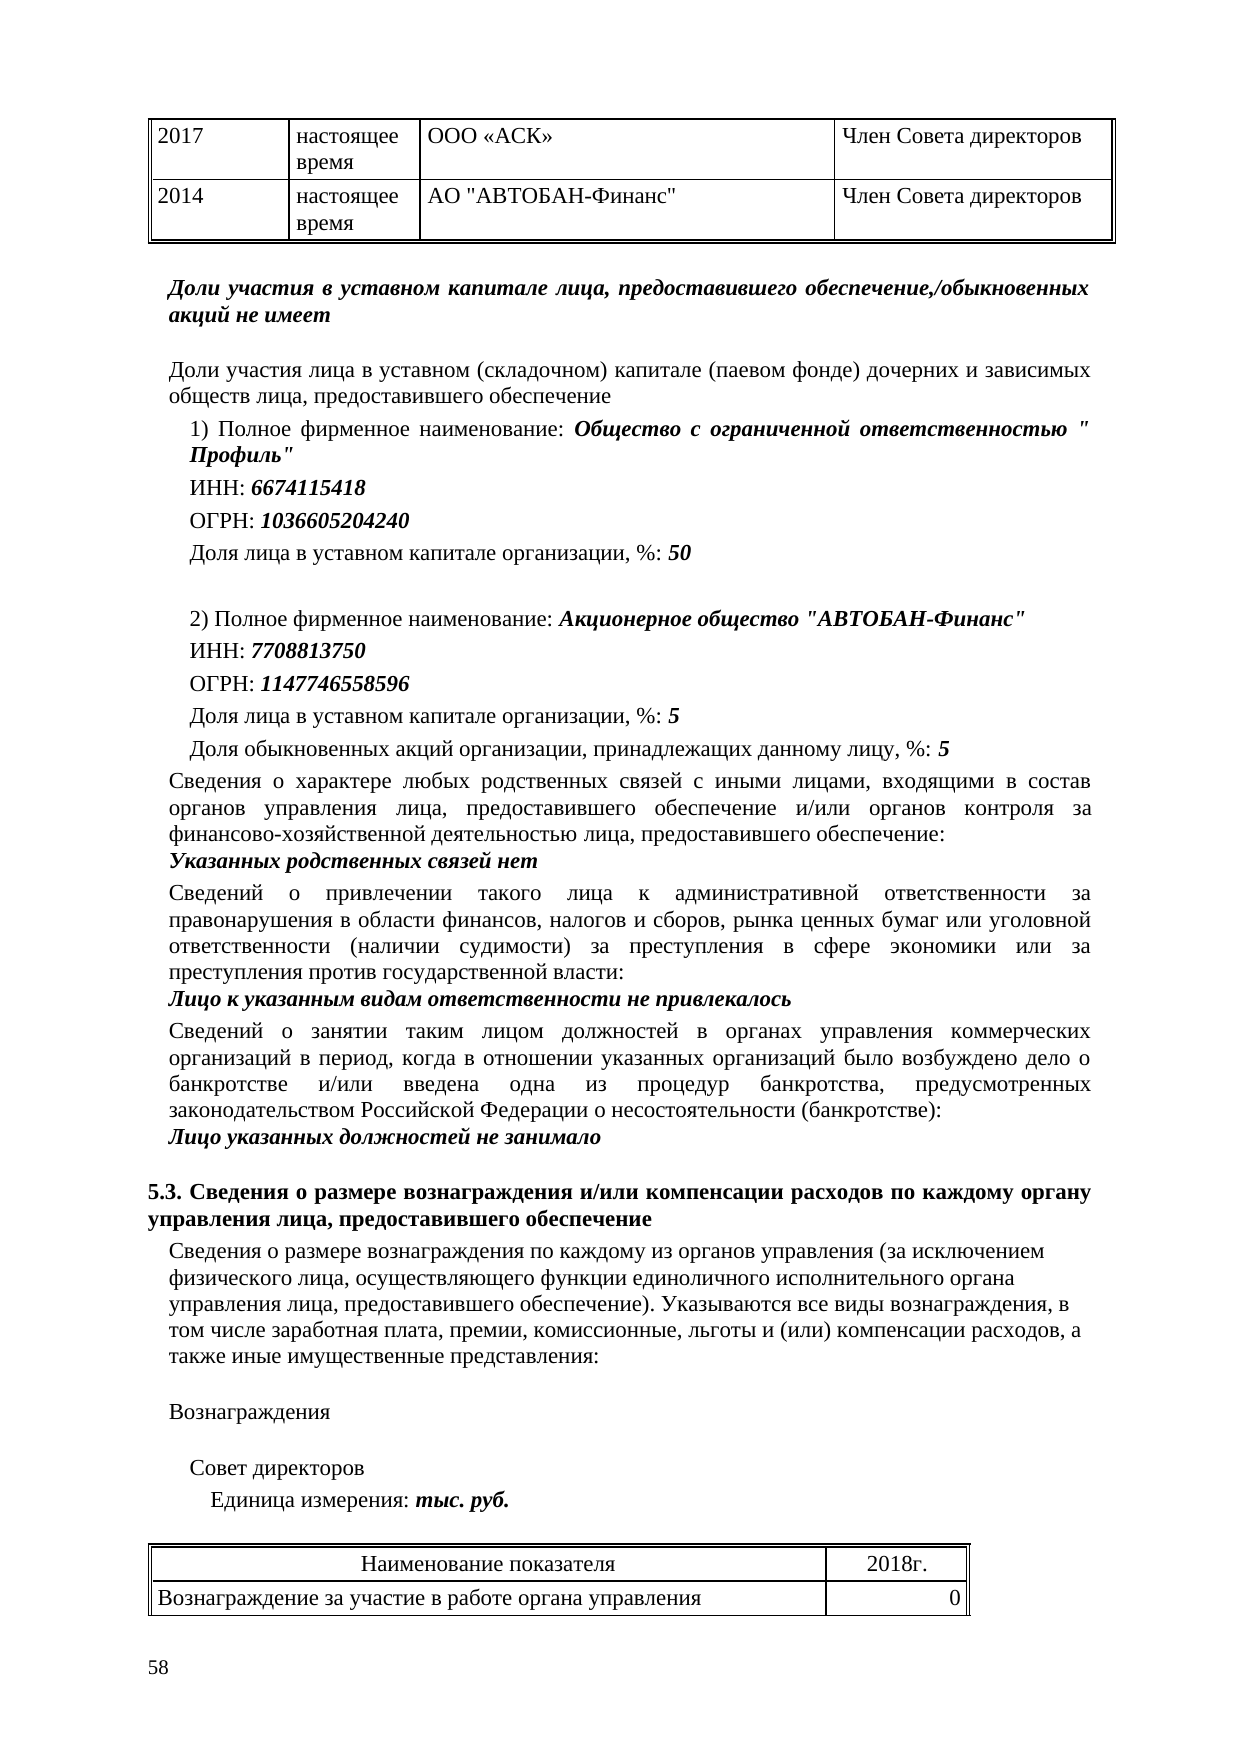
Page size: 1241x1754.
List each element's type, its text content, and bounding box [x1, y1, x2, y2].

text Сведений о занятии таким лицом должностей в органах управления коммерческих организаций в период, когда в отношении указанных организаций было возбуждено дело о банкротстве и/или введена одна из процедур банкротства, предусмотренных законодательством Российской Федерации о несостоятельности (банкротстве): Лицо указанных должностей не занимало [168, 1017, 1092, 1149]
text Доля лица в уставном капитале организации, %: 5 [189, 702, 1092, 729]
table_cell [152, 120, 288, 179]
text Доли участия в уставном капитале лица, предоставившего обеспечение,/обыкновенных акций не имеет [168, 274, 1092, 327]
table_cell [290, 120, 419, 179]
text Сведения о размере вознаграждения по каждому из органов управления (за исключением физического лица, осуществляющего функции единоличного исполнительного органа управления лица, предоставившего обеспечение). Указываются все виды вознаграждения, в том числе заработная плата, премии, комиссионные, льготы и (или) компенсации расходов, а также иные имущественные представления: [168, 1237, 1092, 1369]
text Сведений о привлечении такого лица к административной ответственности за правонарушения в области финансов, налогов и сборов, рынка ценных бумаг или уголовной ответственности (наличии судимости) за преступления в сфере экономики или за преступления против государственной власти: Лицо к указанным видам ответственности не привлекалось [168, 879, 1092, 1011]
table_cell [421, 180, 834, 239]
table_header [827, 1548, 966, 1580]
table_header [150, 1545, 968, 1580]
text ОГРН: 1036605204240 [189, 507, 1092, 533]
subtitle 5.3. Сведения о размере вознаграждения и/или компенсации расходов по каждому органу управления лица, предоставившего обеспечение [148, 1178, 1092, 1231]
text Доля обыкновенных акций организации, принадлежащих данному лицу, %: 5 [189, 735, 1092, 761]
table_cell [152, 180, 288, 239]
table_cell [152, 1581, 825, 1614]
text Доля лица в уставном капитале организации, %: 50 [189, 539, 1092, 566]
text 2) Полное фирменное наименование: Акционерное общество "АВТОБАН-Финанс" [189, 604, 1092, 631]
text Доли участия лица в уставном (складочном) капитале (паевом фонде) дочерних и зависимых обществ лица, предоставившего обеспечение [168, 356, 1092, 409]
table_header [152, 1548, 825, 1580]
text Сведения о характере любых родственных связей с иными лицами, входящими в состав органов управления лица, предоставившего обеспечение и/или органов контроля за финансово-хозяйственной деятельностью лица, предоставившего обеспечение: Указанных родственных связей нет [168, 768, 1092, 873]
text Единица измерения: тыс. руб. [210, 1486, 1092, 1513]
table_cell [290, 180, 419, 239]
text ИНН: 6674115418 [189, 474, 1092, 501]
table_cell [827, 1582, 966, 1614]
subtitle Совет директоров [189, 1454, 1092, 1480]
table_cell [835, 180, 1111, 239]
text ОГРН: 1147746558596 [189, 670, 1092, 696]
text 1) Полное фирменное наименование: Общество с ограниченной ответственностью " Профиль" [189, 415, 1092, 468]
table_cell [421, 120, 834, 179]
subtitle Вознаграждения [168, 1398, 1092, 1424]
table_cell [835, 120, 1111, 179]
text ИНН: 7708813750 [189, 637, 1092, 663]
